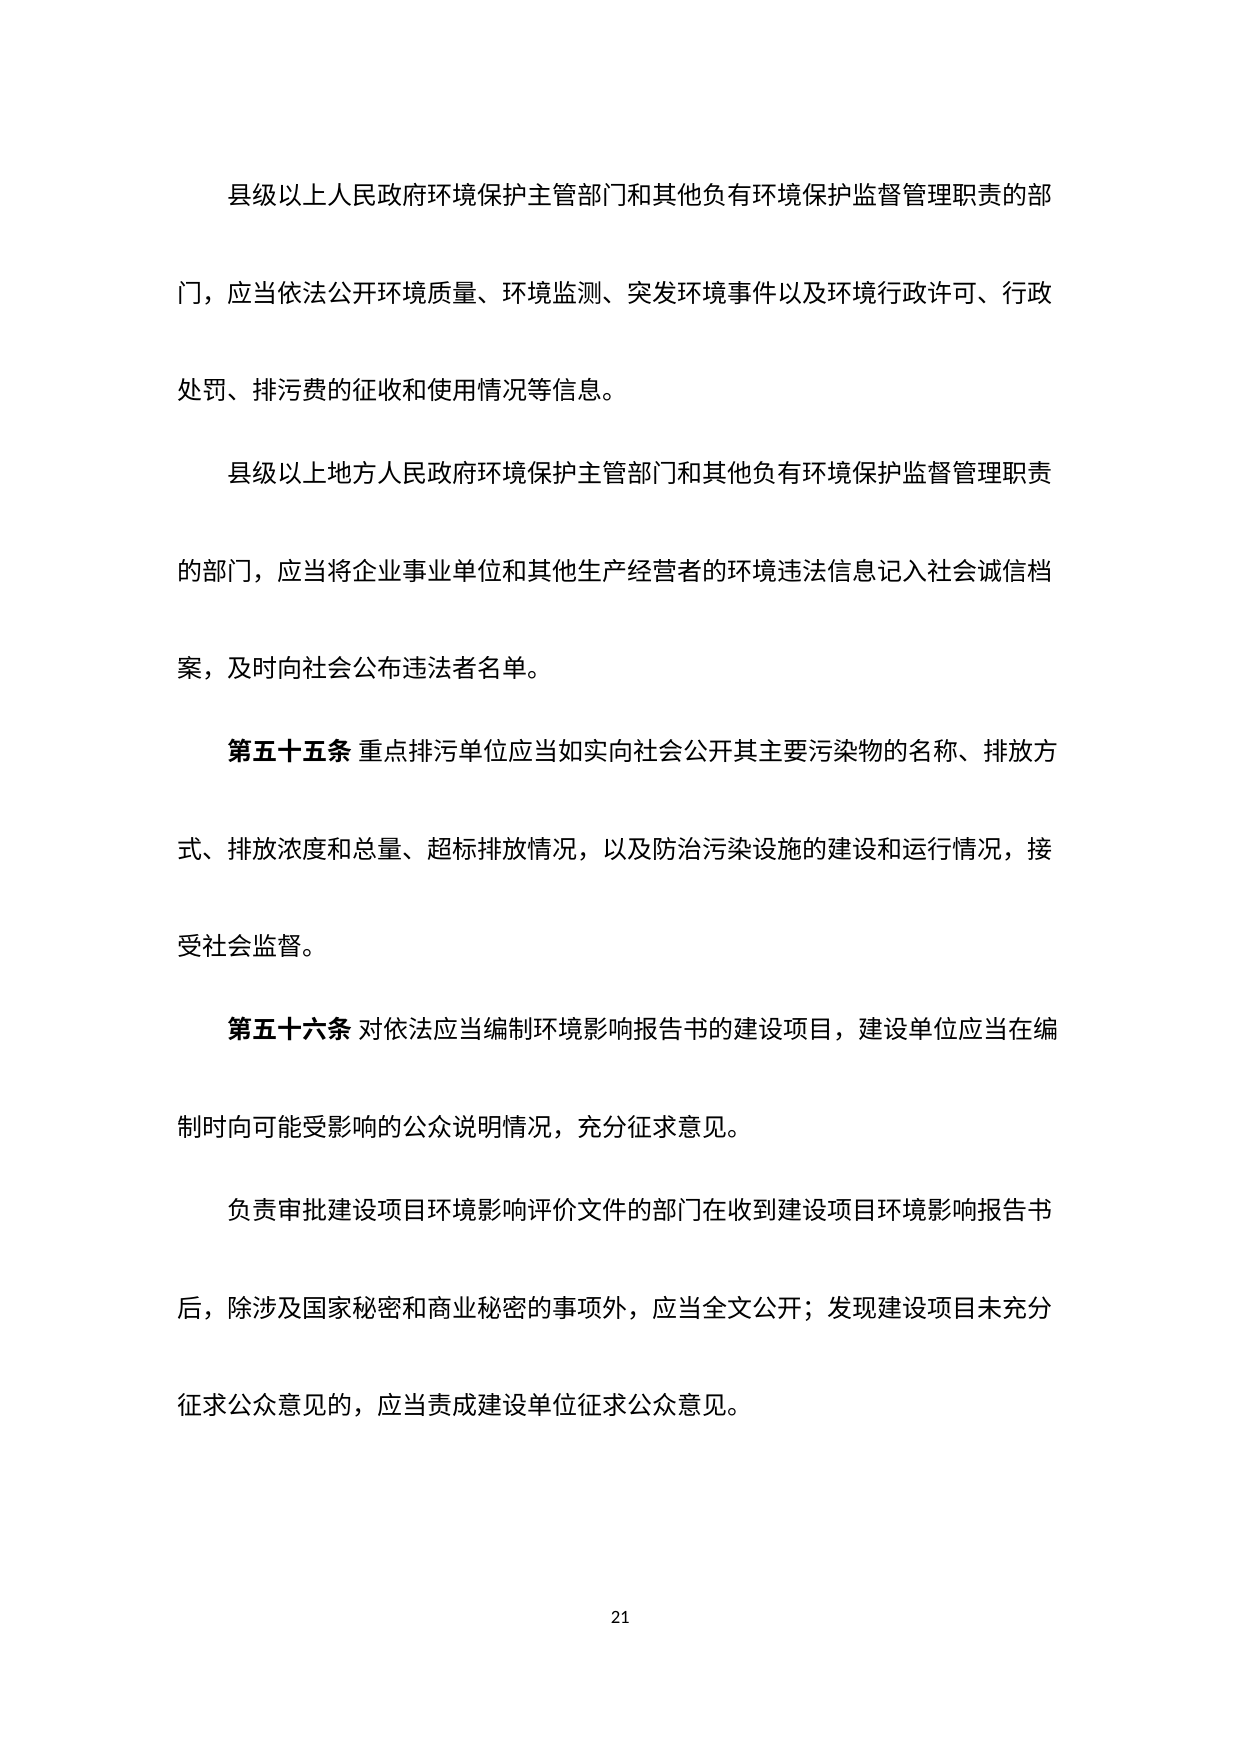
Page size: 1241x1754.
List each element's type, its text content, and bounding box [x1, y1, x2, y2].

text 第五十六条 对依法应当编制环境影响报告书的建设项目，建设单位应当在编制时向可能受影响的公众说明情况，充分征求意见。 [177, 996, 1063, 1158]
text 第五十五条 重点排污单位应当如实向社会公开其主要污染物的名称、排放方式、排放浓度和总量、超标排放情况，以及防治污染设施的建设和运行情况，接受社会监督。 [177, 717, 1063, 977]
text 县级以上人民政府环境保护主管部门和其他负有环境保护监督管理职责的部门，应当依法公开环境质量、环境监测、突发环境事件以及环境行政许可、行政处罚、排污费的征收和使用情况等信息。 [177, 161, 1063, 421]
text 负责审批建设项目环境影响评价文件的部门在收到建设项目环境影响报告书后，除涉及国家秘密和商业秘密的事项外，应当全文公开；发现建设项目未充分征求公众意见的，应当责成建设单位征求公众意见。 [177, 1176, 1063, 1436]
text 县级以上地方人民政府环境保护主管部门和其他负有环境保护监督管理职责的部门，应当将企业事业单位和其他生产经营者的环境违法信息记入社会诚信档案，及时向社会公布违法者名单。 [177, 439, 1063, 699]
